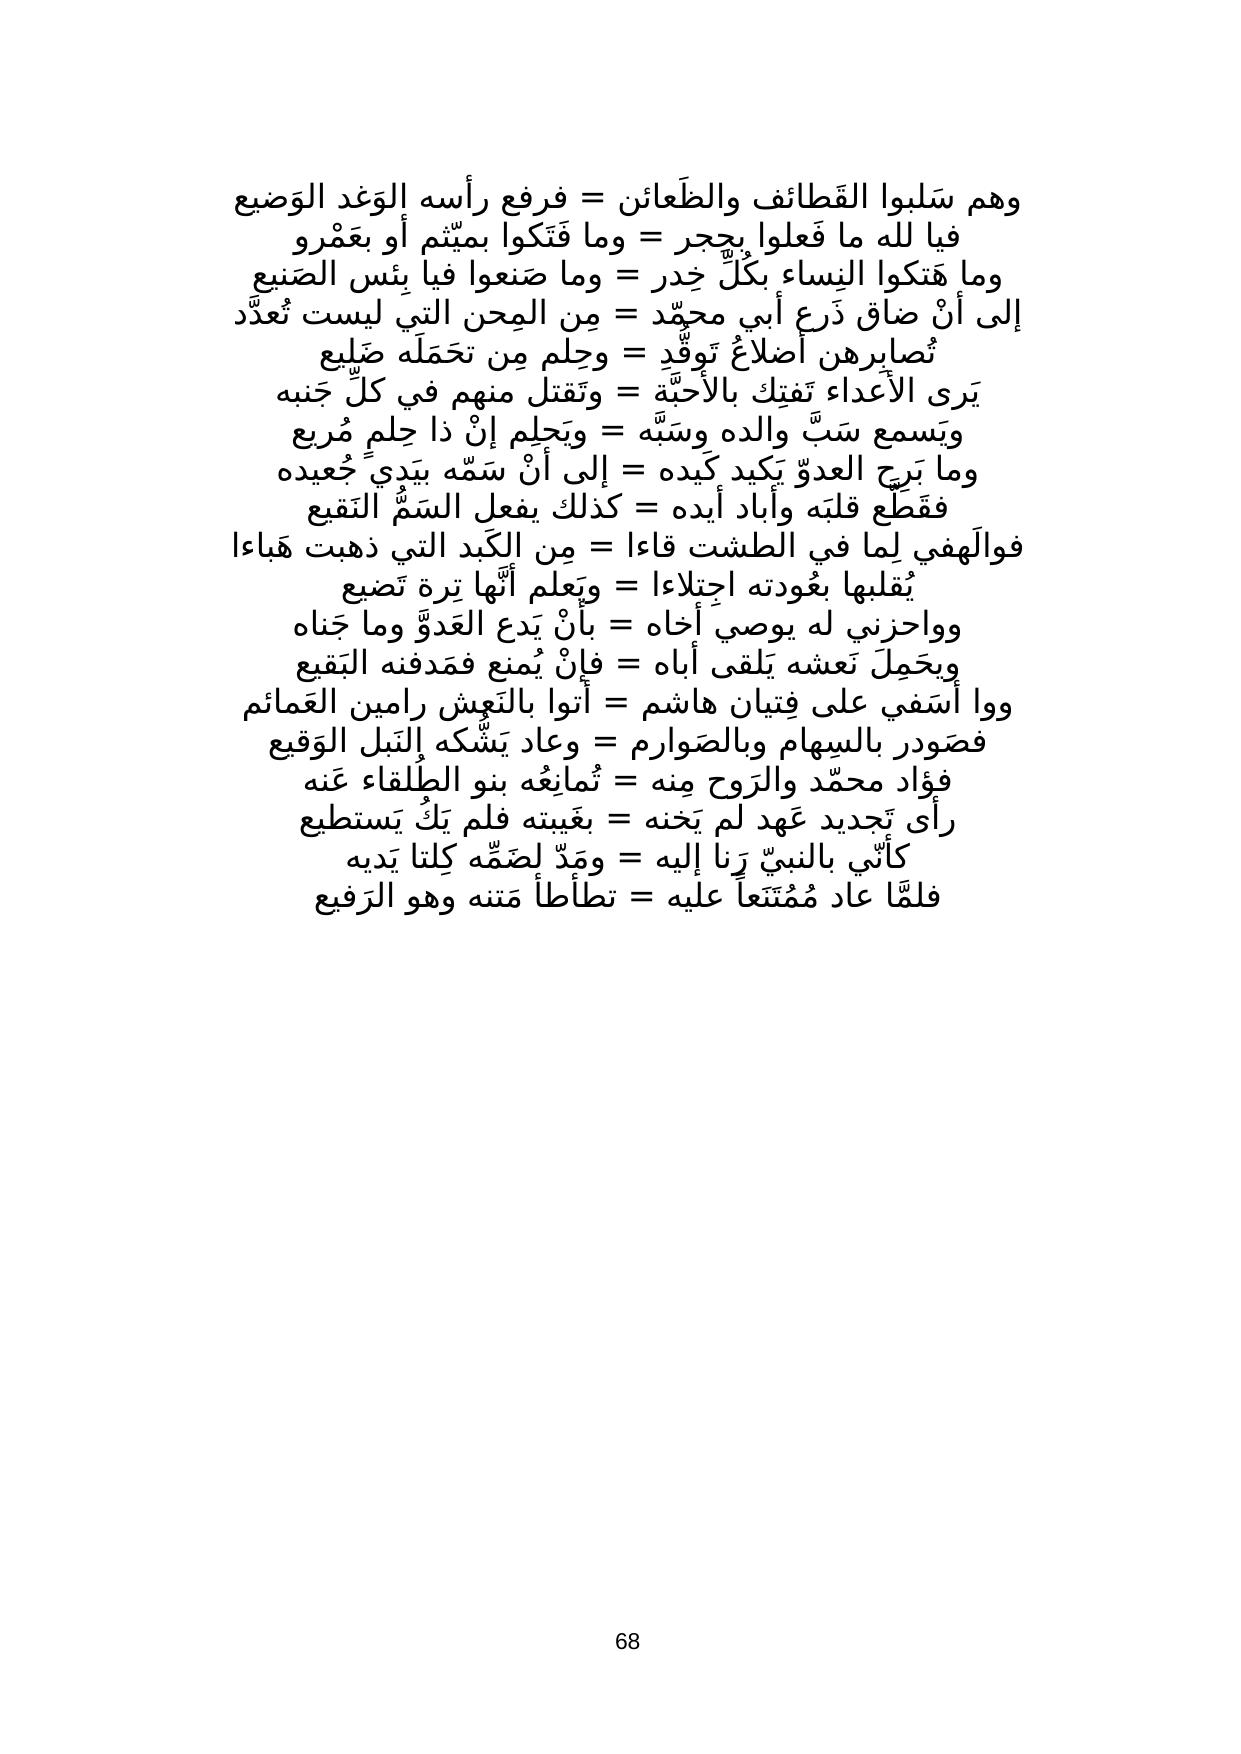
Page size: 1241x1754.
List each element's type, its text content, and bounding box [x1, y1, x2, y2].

text ويحَمِلَ نَعشه يَلقى أباه = فإنْ يُمنع فمَدفنه البَقيع [222, 643, 1033, 682]
text رأى تَجديد عَهد لم يَخنه = بغَيبته فلم يَكُ يَستطيع [222, 799, 1033, 838]
text فقَطَّع قلبَه وأباد أيده = كذلك يفعل السَمُّ النَقيع [222, 488, 1033, 527]
text ويَسمع سَبَّ والده وسَبَّه = ويَحلِم إنْ ذا حِلمٍ مُريع [222, 410, 1033, 449]
text إلى أنْ ضاق ذَرع أبي محمّد = مِن المِحن التي ليست تُعدَّد [222, 294, 1033, 333]
text يَرى الأعداء تَفتِك بالأحبَّة = وتَقتل منهم في كلِّ جَنبه [222, 371, 1033, 410]
text كأنّي بالنبيّ رَنا إليه = ومَدّ لضَمِّه كِلتا يَديه [222, 838, 1033, 877]
text وما بَرِح العدوّ يَكيد كَيده = إلى أنْ سَمّه بيَدي جُعيده [222, 449, 1033, 488]
text تُصابِرهن أضلاعُ تَوقُّدِ = وحِلم مِن تحَمَلَه ضَليع [222, 333, 1033, 371]
text وواحزني له يوصي أخاه = بأنْ يَدع العَدوَّ وما جَناه [222, 604, 1033, 643]
text ووا أسَفي على فِتيان هاشم = أتوا بالنَعش رامين العَمائم [222, 682, 1033, 721]
text يُقلبها بعُودته اجِتلاءا = ويَعلم أنَّها تِرة تَضيع [222, 566, 1033, 604]
text وهم سَلبوا القَطائف والظَعائن = فرفع رأسه الوَغد الوَضيع [222, 177, 1033, 216]
text فلمَّا عاد مُمُتَنَعاً عليه = تطأطأ مَتنه وهو الرَفيع [222, 877, 1033, 915]
text فؤاد محمّد والرَوح مِنه = تُمانِعُه بنو الطُلقاء عَنه [222, 760, 1033, 799]
text فوالَهفي لِما في الطشت قاءا = مِن الكَبد التي ذهبت هَباءا [222, 527, 1033, 566]
text وما هَتكوا النِساء بكُلِّ خِدر = وما صَنعوا فيا بِئس الصَنيع [222, 255, 1033, 294]
text فصَودر بالسِهام وبالصَوارم = وعاد يَشُّكه النَبل الوَقيع [222, 721, 1033, 760]
text فيا لله ما فَعلوا بحِجر = وما فَتَكوا بميّثم أو بعَمْرو [222, 216, 1033, 255]
